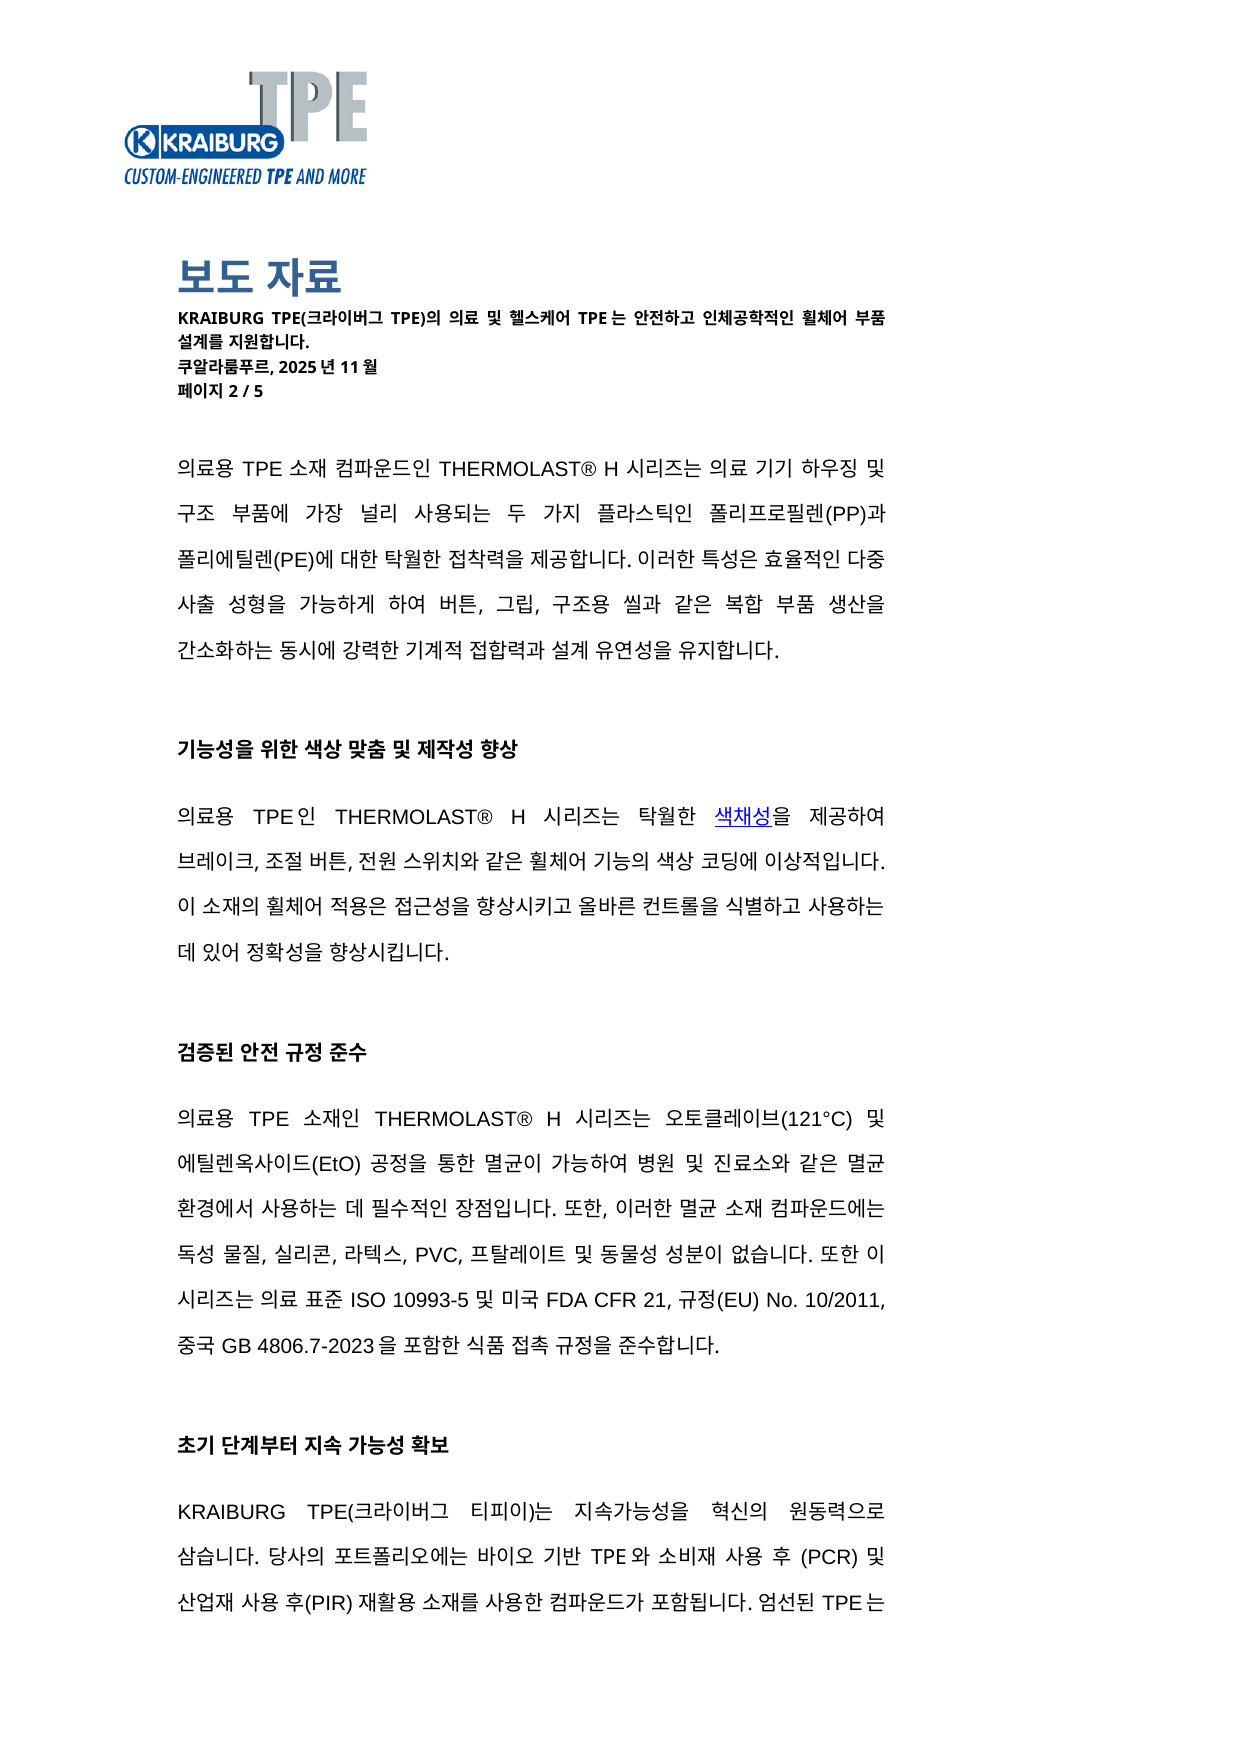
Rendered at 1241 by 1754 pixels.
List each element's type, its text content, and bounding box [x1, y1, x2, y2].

picture [112, 55, 379, 200]
text 초기 단계부터 지속 가능성 확보 [177, 1429, 886, 1459]
text 기능성을 위한 색상 맞춤 및 제작성 향상 [177, 734, 886, 764]
text 의료용 TPE인 THERMOLAST® H 시리즈는 탁월한 색채성을 제공하여 브레이크, 조절 버튼, 전원 스위치와 같은 휠체어 기능의 색상 코딩에 이상적입니다. 이 소재의 휠체어 적용은 접근성을 향상시키고 올바른 컨트롤을 식별하고 사용하는 데 있어 정확성을 향상시킵니다. [177, 800, 886, 966]
text 검증된 안전 규정 준수 [177, 1036, 886, 1066]
text 의료용 TPE 소재 컴파운드인 THERMOLAST® H 시리즈는 의료 기기 하우징 및 구조 부품에 가장 널리 사용되는 두 가지 플라스틱인 폴리프로필렌(PP)과 폴리에틸렌(PE)에 대한 탁월한 접착력을 제공합니다. 이러한 특성은 효율적인 다중 사출 성형을 가능하게 하여 버튼, 그립, 구조용 씰과 같은 복합 부품 생산을 간소화하는 동시에 강력한 기계적 접합력과 설계 유연성을 유지합니다. [177, 452, 886, 664]
text 의료용 TPE 소재인 THERMOLAST® H 시리즈는 오토클레이브(121°C) 및 에틸렌옥사이드(EtO) 공정을 통한 멸균이 가능하여 병원 및 진료소와 같은 멸균 환경에서 사용하는 데 필수적인 장점입니다. 또한, 이러한 멸균 소재 컴파운드에는 독성 물질, 실리콘, 라텍스, PVC, 프탈레이트 및 동물성 성분이 없습니다. 또한 이 시리즈는 의료 표준 ISO 10993-5 및 미국 FDA CFR 21, 규정(EU) No. 10/2011, 중국 GB 4806.7-2023을 포함한 식품 접촉 규정을 준수합니다. [177, 1102, 886, 1359]
